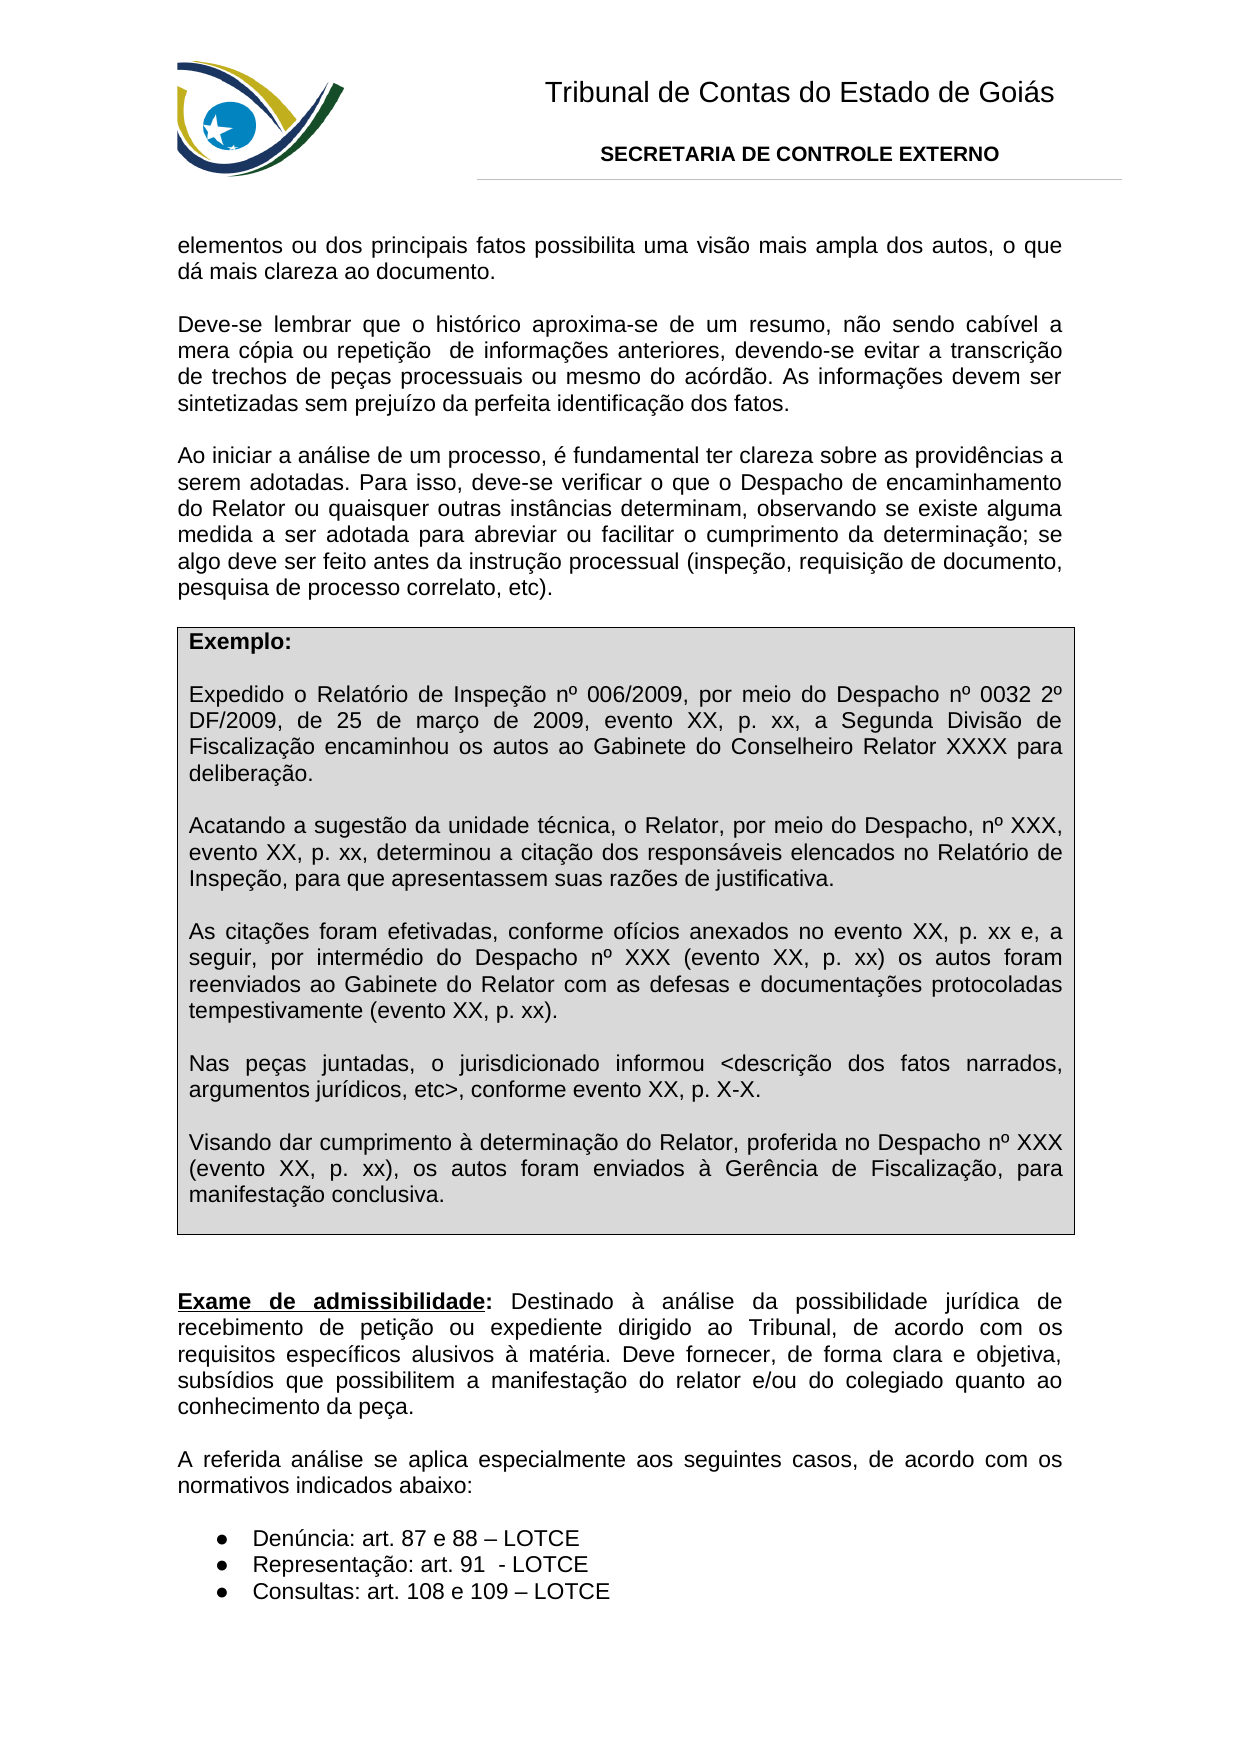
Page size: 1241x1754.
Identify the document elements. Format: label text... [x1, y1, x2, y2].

list Denúncia: art. 87 e 88 – LOTCE [215, 1525, 1063, 1551]
picture [177, 61, 346, 179]
text Ao iniciar a análise de um processo, é fundamental ter clareza sobre as providências a serem adotadas. Para isso, deve-se verificar o que o Despacho de encaminhamento do Relator ou quaisquer outras instâncias determinam, observando se existe alguma medida a ser adotada para abreviar ou facilitar o cumprimento da determinação; se algo deve ser feito antes da instrução processual (inspeção, requisição de documento, pesquisa de processo correlato, etc). [177, 442, 1063, 601]
text Exame de admissibilidade: Destinado à análise da possibilidade jurídica de recebimento de petição ou expediente dirigido ao Tribunal, de acordo com os requisitos específicos alusivos à matéria. Deve fornecer, de forma clara e objetiva, subsídios que possibilitem a manifestação do relator e/ou do colegiado quanto ao conhecimento da peça. [177, 1288, 1063, 1419]
list Representação: art. 91 - LOTCE [215, 1551, 1063, 1578]
text A referida análise se aplica especialmente aos seguintes casos, de acordo com os normativos indicados abaixo: [177, 1446, 1063, 1499]
list Consultas: art. 108 e 109 – LOTCE [215, 1578, 1063, 1604]
table_header Exemplo: Expedido o Relatório de Inspeção nº 006/2009, por meio do Despacho nº 0032 2º DF/2009, de 25 de março de 2009, evento XX, p. xx, a Segunda Divisão de Fiscalização encaminhou os autos ao Gabinete do Conselheiro Relator XXXX para deliberação. Acatando a sugestão da unidade técnica, o Relator, por meio do Despacho, nº XXX, evento XX, p. xx, determinou a citação dos responsáveis elencados no Relatório de Inspeção, para que apresentassem suas razões de justificativa. As citações foram efetivadas, conforme ofícios anexados no evento XX, p. xx e, a seguir, por intermédio do Despacho nº XXX (evento XX, p. xx) os autos foram reenviados ao Gabinete do Relator com as defesas e documentações protocoladas tempestivamente (evento XX, p. xx). Nas peças juntadas, o jurisdicionado informou <descrição dos fatos narrados, argumentos jurídicos, etc>, conforme evento XX, p. X-X. Visando dar cumprimento à determinação do Relator, proferida no Despacho nº XXX (evento XX, p. xx), os autos foram enviados à Gerência de Fiscalização, para manifestação conclusiva. [178, 628, 1074, 1234]
text Deve-se lembrar que o histórico aproxima-se de um resumo, não sendo cabível a mera cópia ou repetição de informações anteriores, devendo-se evitar a transcrição de trechos de peças processuais ou mesmo do acórdão. As informações devem ser sintetizadas sem prejuízo da perfeita identificação dos fatos. [177, 311, 1063, 416]
